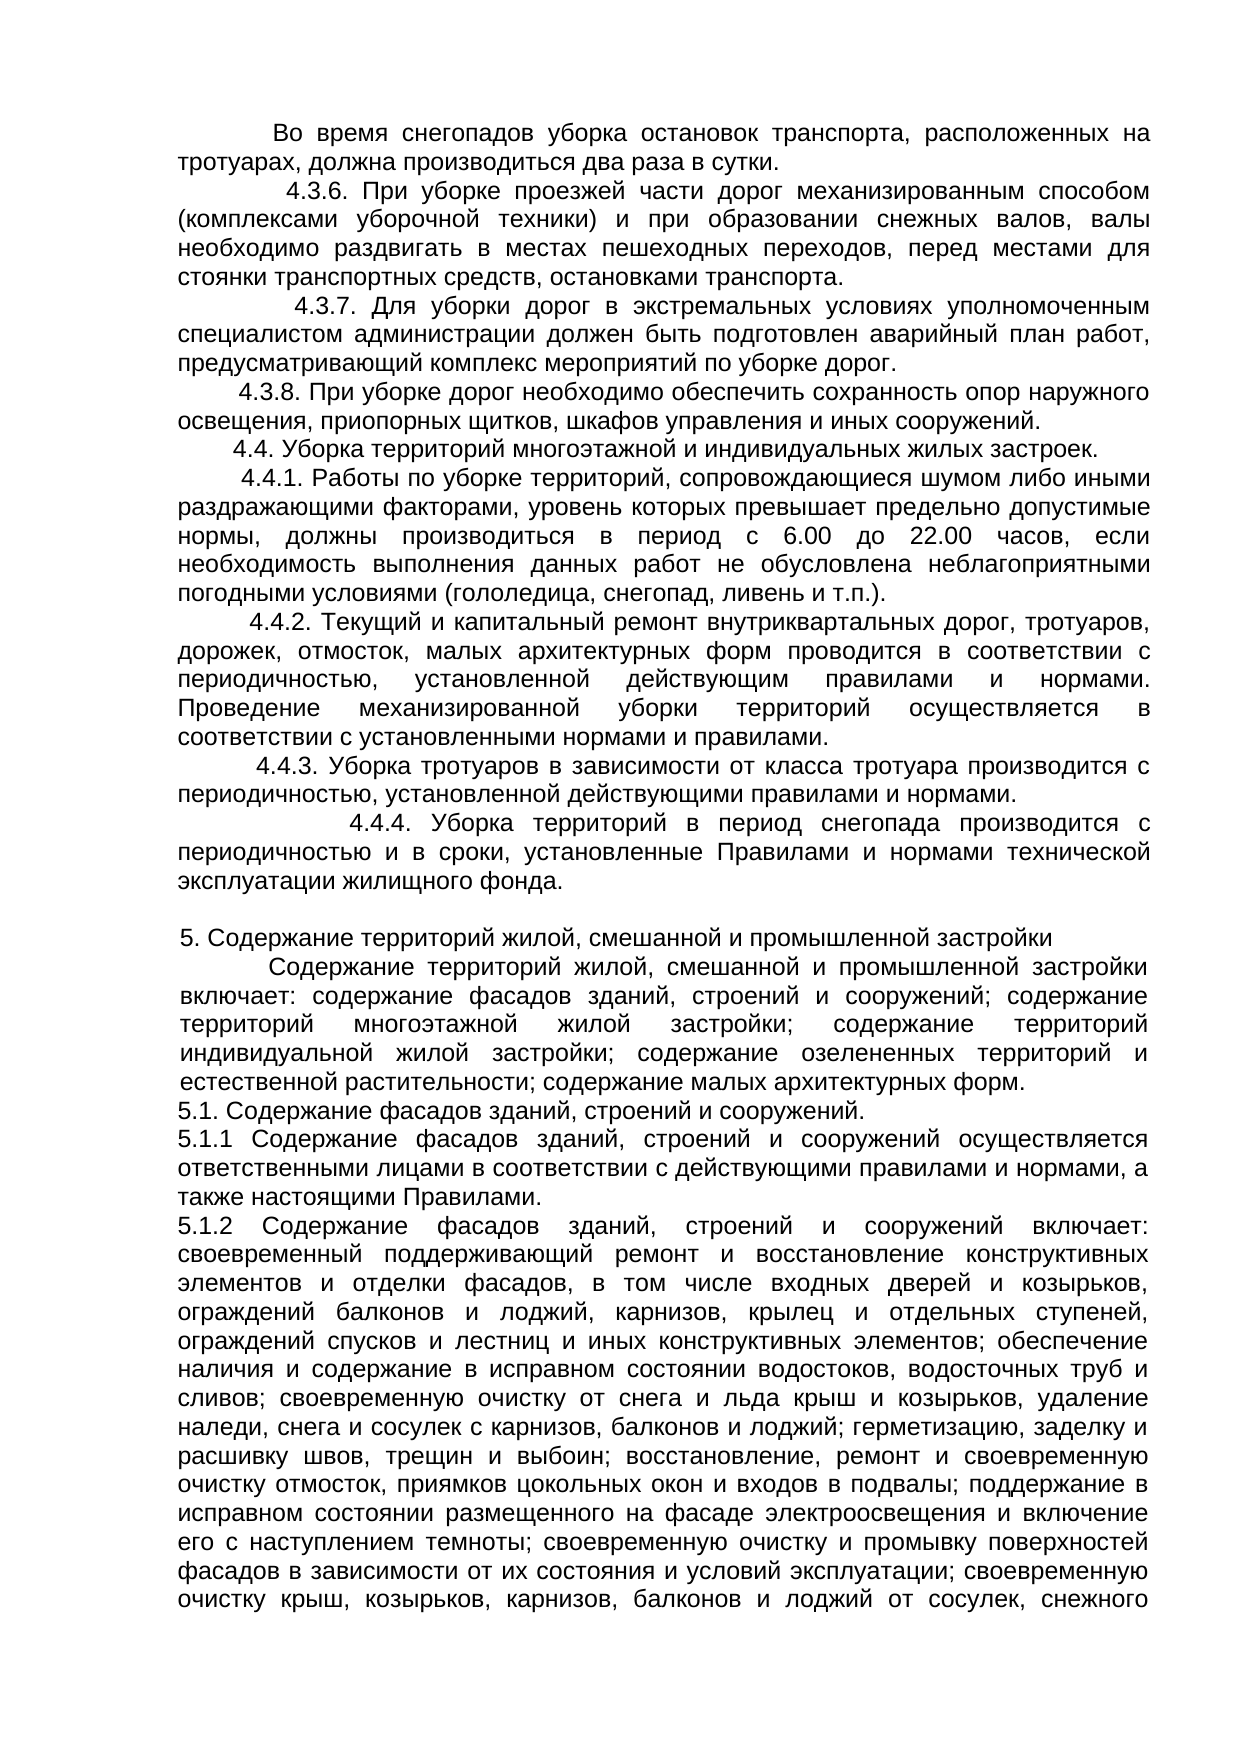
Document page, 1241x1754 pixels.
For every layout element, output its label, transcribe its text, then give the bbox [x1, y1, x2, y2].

text 4.4.4. Уборка территорий в период снегопада производится с периодичностью и в сроки, установленные Правилами и нормами технической эксплуатации жилищного фонда. [177, 808, 1152, 894]
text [177, 1211, 1149, 1613]
text 4.3.7. Для уборки дорог в экстремальных условиях уполномоченным специалистом администрации должен быть подготовлен аварийный план работ, предусматривающий комплекс мероприятий по уборке дорог. [177, 291, 1152, 377]
text 4.3.6. При уборке проезжей части дорог механизированным способом (комплексами уборочной техники) и при образовании снежных валов, валы необходимо раздвигать в местах пешеходных переходов, перед местами для стоянки транспортных средств, остановками транспорта. [177, 176, 1152, 291]
text Во время снегопадов уборка остановок транспорта, расположенных на тротуарах, должна производиться два раза в сутки. [177, 118, 1152, 176]
text 4.3.8. При уборке дорог необходимо обеспечить сохранность опор наружного освещения, приопорных щитков, шкафов управления и иных сооружений. [177, 377, 1152, 434]
text 5.1.1 Содержание фасадов зданий, строений и сооружений осуществляется ответственными лицами в соответствии с действующими правилами и нормами, а также настоящими Правилами. [177, 1124, 1149, 1211]
text 4.4.2. Текущий и капитальный ремонт внутриквартальных дорог, тротуаров, дорожек, отмосток, малых архитектурных форм проводится в соответствии с периодичностью, установленной действующим правилами и нормами. Проведение механизированной уборки территорий осуществляется в соответствии с установленными нормами и правилами. [177, 607, 1152, 751]
text 5.1. Содержание фасадов зданий, строений и сооружений. [177, 1096, 1152, 1124]
text Содержание территорий жилой, смешанной и промышленной застройки включает: содержание фасадов зданий, строений и сооружений; содержание территорий многоэтажной жилой застройки; содержание территорий индивидуальной жилой застройки; содержание озелененных территорий и естественной растительности; содержание малых архитектурных форм. [179, 952, 1149, 1096]
text 4.4.1. Работы по уборке территорий, сопровождающиеся шумом либо иными раздражающими факторами, уровень которых превышает предельно допустимые нормы, должны производиться в период с 6.00 до 22.00 часов, если необходимость выполнения данных работ не обусловлена неблагоприятными погодными условиями (гололедица, снегопад, ливень и т.п.). [177, 463, 1152, 607]
text 4.4.3. Уборка тротуаров в зависимости от класса тротуара производится с периодичностью, установленной действующими правилами и нормами. [177, 751, 1152, 808]
text 5. Содержание территорий жилой, смешанной и промышленной застройки [179, 923, 1149, 952]
text 4.4. Уборка территорий многоэтажной и индивидуальных жилых застроек. [177, 434, 1152, 463]
